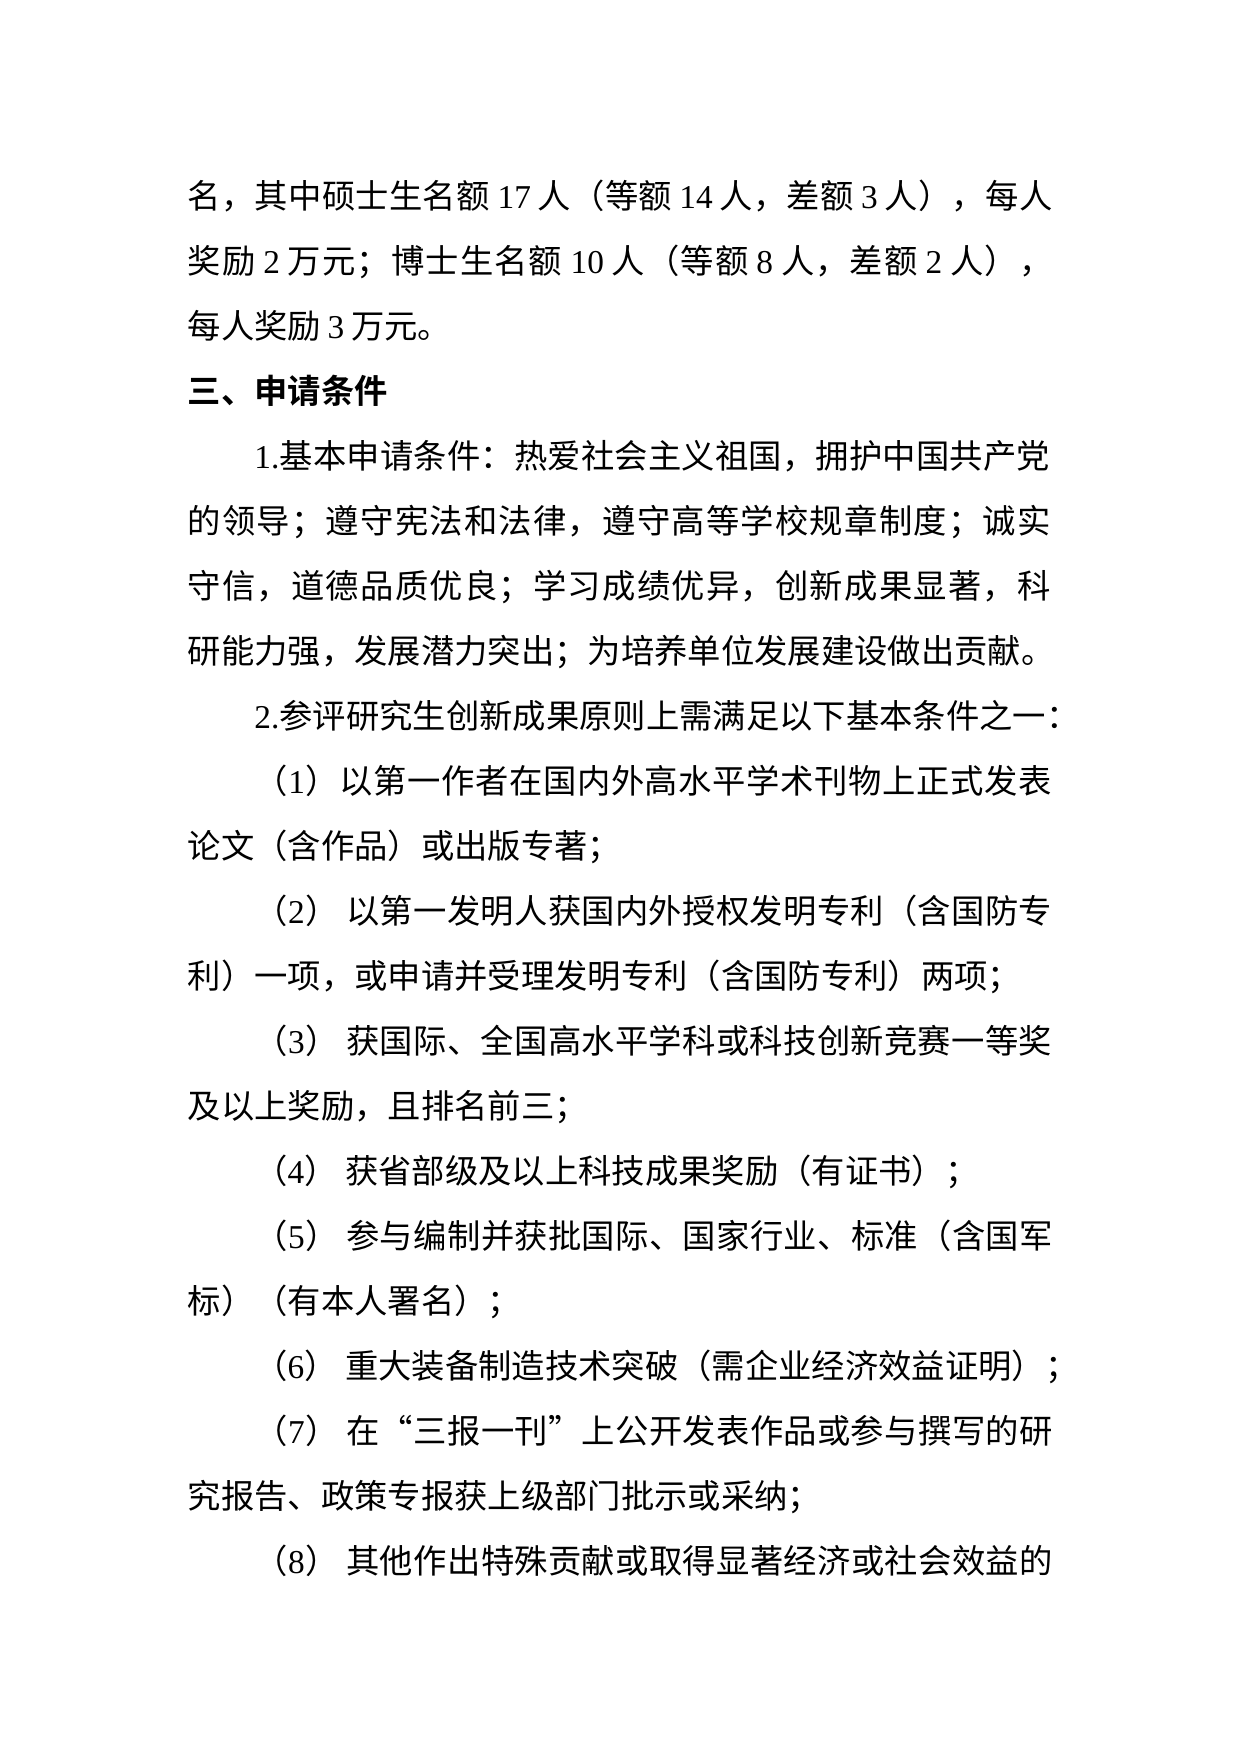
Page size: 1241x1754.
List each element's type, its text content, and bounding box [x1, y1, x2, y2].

text 三、申请条件 [187, 357, 1053, 422]
text （6） 重大装备制造技术突破（需企业经济效益证明）； [187, 1332, 1053, 1397]
text 2.参评研究生创新成果原则上需满足以下基本条件之一： [187, 682, 1053, 747]
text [187, 162, 1053, 357]
text （2） 以第一发明人获国内外授权发明专利（含国防专利）一项，或申请并受理发明专利（含国防专利）两项； [187, 877, 1053, 1007]
text 1.基本申请条件：热爱社会主义祖国，拥护中国共产党的领导；遵守宪法和法律，遵守高等学校规章制度；诚实守信，道德品质优良；学习成绩优异，创新成果显著，科研能力强，发展潜力突出；为培养单位发展建设做出贡献。 [187, 422, 1053, 682]
text （4） 获省部级及以上科技成果奖励（有证书）； [187, 1137, 1053, 1202]
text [187, 1527, 1053, 1592]
text （3） 获国际、全国高水平学科或科技创新竞赛一等奖及以上奖励，且排名前三； [187, 1007, 1053, 1137]
text （5） 参与编制并获批国际、国家行业、标准（含国军标）（有本人署名）； [187, 1202, 1053, 1332]
text （7） 在“三报一刊”上公开发表作品或参与撰写的研究报告、政策专报获上级部门批示或采纳； [187, 1397, 1053, 1527]
text （1）以第一作者在国内外高水平学术刊物上正式发表论文（含作品）或出版专著； [187, 747, 1053, 877]
